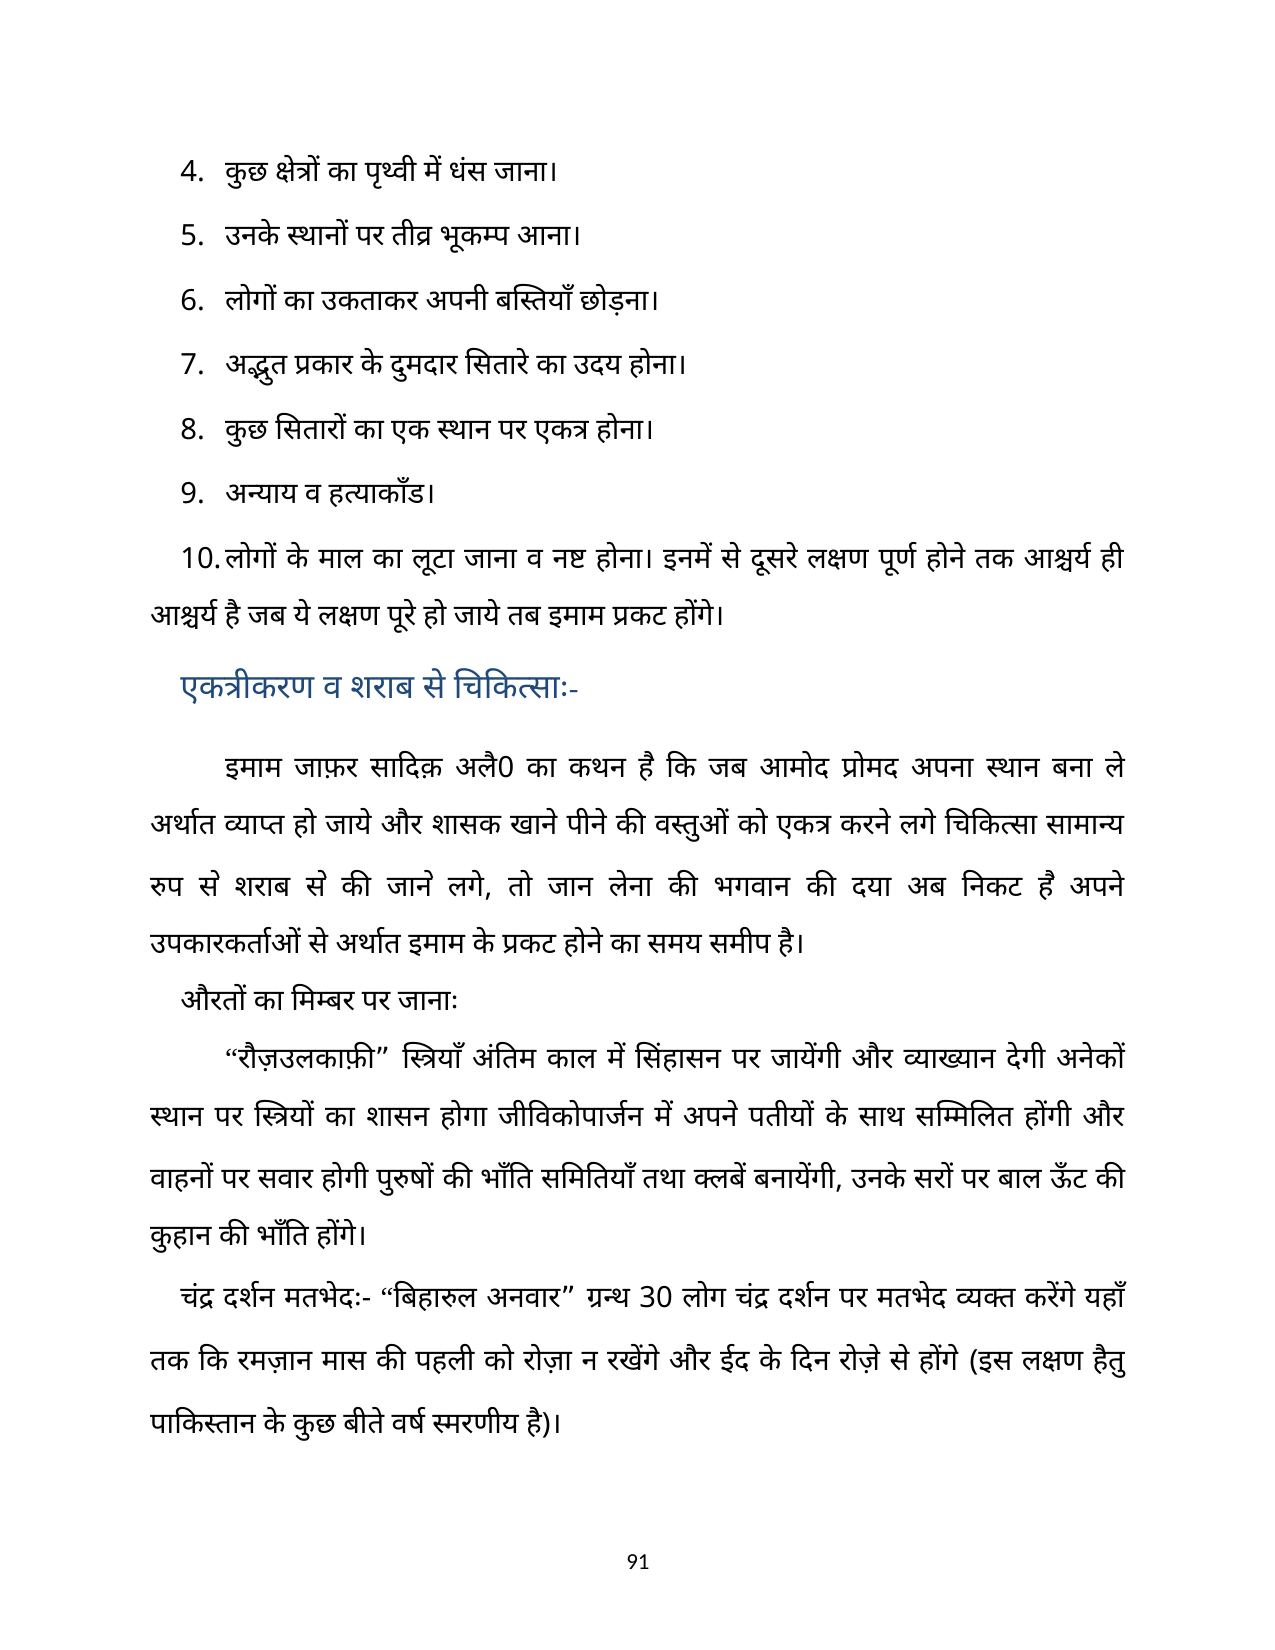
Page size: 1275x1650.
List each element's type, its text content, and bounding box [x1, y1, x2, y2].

text चंद्र दर्शन मतभेदः- “बिहारुल अनवार” ग्रन्थ 30 लोग चंद्र दर्शन पर मतभेद व्यक्त करेंगे यहाँ तक कि रमज़ान मास की पहली को रोज़ा न रखेंगे और ईद के दिन रोज़े से होंगे (इस लक्षण हैतु पाकिस्तान के कुछ बीते वर्ष स्मरणीय है)। [150, 1277, 1125, 1445]
text औरतों का मिम्बर पर जानाः [150, 985, 1125, 1023]
text इमाम जाफ़र सादिक़ अलै0 का कथन है कि जब आमोद प्रोमद अपना स्थान बना ले अर्थात व्याप्त हो जाये और शासक खाने पीने की वस्तुओं को एकत्र करने लगे चिकित्सा सामान्य रुप से शराब से की जाने लगे, तो जान लेना की भगवान की दया अब निकट है अपने उपकारकर्ताओं से अर्थात इमाम के प्रकट होने का समय समीप है। [150, 746, 1125, 966]
text 7. अद्भुत प्रकार के दुमदार सितारे का उदय होना। [150, 343, 1125, 386]
subtitle एकत्रीकरण व शराब से चिकित्साः- [150, 668, 1125, 712]
text 10. लोगों के माल का लूटा जाना व नष्ट होना। इनमें से दूसरे लक्षण पूर्ण होने तक आश्चर्य ही आश्चर्य है जब ये लक्षण पूरे हो जाये तब इमाम प्रकट होंगे। [150, 537, 1125, 637]
text 6. लोगों का उकताकर अपनी बस्तियाँ छोड़ना। [150, 279, 1125, 322]
text 9. अन्याय व हत्याकाँड। [150, 472, 1125, 515]
text “रौज़उलकाफ़ी” स्त्रियाँ अंतिम काल में सिंहासन पर जायेंगी और व्याख्यान देगी अनेकों स्थान पर स्त्रियों का शासन होगा जीविकोपार्जन में अपने पतीयों के साथ सम्मिलित होंगी और वाहनों पर सवार होगी पुरुषों की भाँति समितियाँ तथा क्लबें बनायेंगी, उनके सरों पर बाल ऊँट की कुहान की भाँति होंगे। [150, 1042, 1125, 1258]
text 5. उनके स्थानों पर तीव्र भूकम्प आना। [150, 214, 1125, 257]
text 8. कुछ सितारों का एक स्थान पर एकत्र होना। [150, 408, 1125, 451]
text 4. कुछ क्षेत्रों का पृथ्वी में धंस जाना। [150, 150, 1125, 193]
